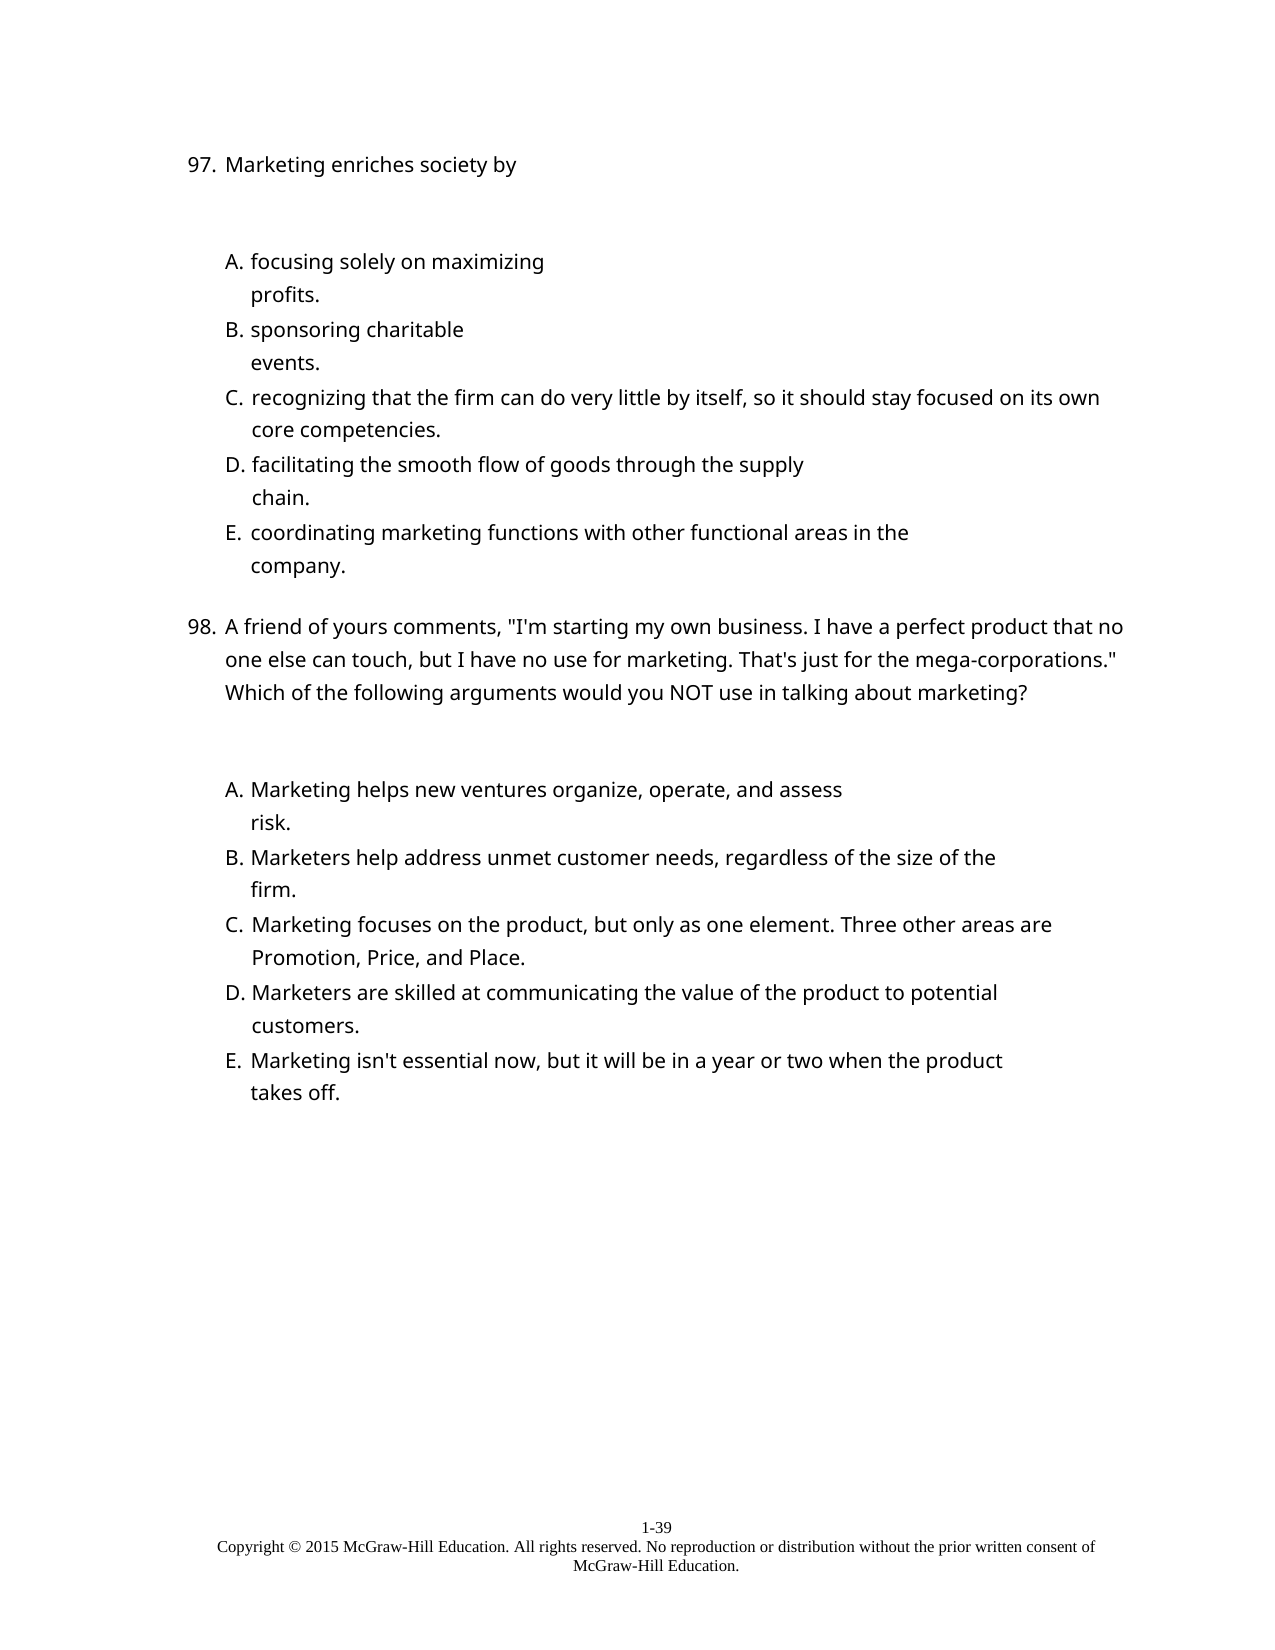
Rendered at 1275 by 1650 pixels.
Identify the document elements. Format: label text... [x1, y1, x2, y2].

table_header 98. [188, 613, 225, 1111]
table_header Marketing enriches society by [225, 150, 1125, 583]
table_header A friend of yours comments, "I'm starting my own business. I have a perfect product that no one else can touch, but I have no use for marketing. That's just for the mega-corporations." Which of the following arguments would you NOT use in talking about marketing? [225, 613, 1125, 1111]
table_header 97. [188, 150, 225, 583]
